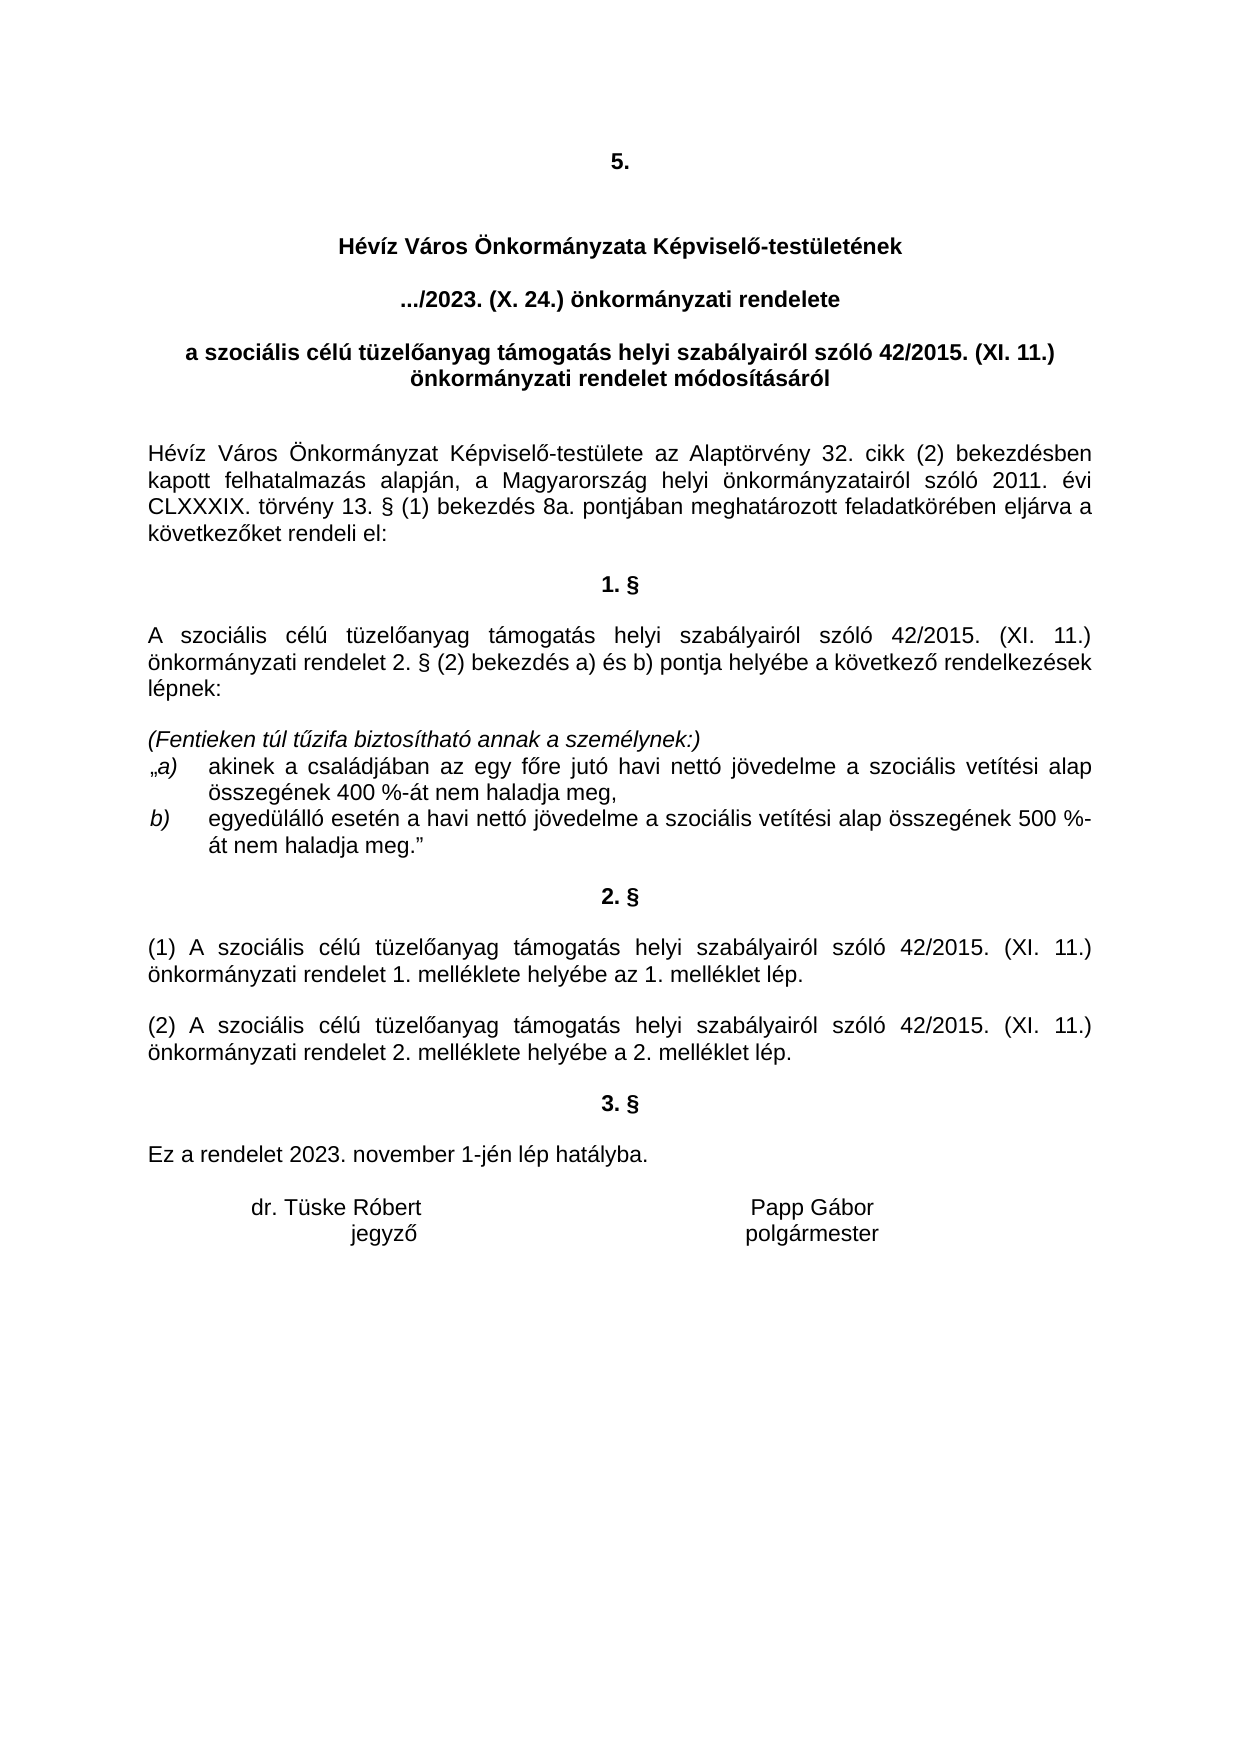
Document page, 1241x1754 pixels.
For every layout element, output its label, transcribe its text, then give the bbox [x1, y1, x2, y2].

text Hévíz Város Önkormányzat Képviselő-testülete az Alaptörvény 32. cikk (2) bekezdésben kapott felhatalmazás alapján, a Magyarország helyi önkormányzatairól szóló 2011. évi CLXXXIX. törvény 13. § (1) bekezdés 8a. pontjában meghatározott feladatkörében eljárva a következőket rendeli el: [148, 440, 1093, 546]
text dr. Tüske Róbert Papp Gábor [148, 1194, 1093, 1220]
text 5. [148, 148, 1093, 174]
text „a) akinek a családjában az egy főre jutó havi nettó jövedelme a szociális vetítési alap összegének 400 %-át nem haladja meg, [150, 753, 1093, 805]
text Hévíz Város Önkormányzata Képviselő-testületének [148, 233, 1093, 259]
text (1) A szociális célú tüzelőanyag támogatás helyi szabályairól szóló 42/2015. (XI. 11.) önkormányzati rendelet 1. melléklete helyébe az 1. melléklet lép. [148, 934, 1093, 987]
text A szociális célú tüzelőanyag támogatás helyi szabályairól szóló 42/2015. (XI. 11.) önkormányzati rendelet 2. § (2) bekezdés a) és b) pontja helyébe a következő rendelkezések lépnek: [148, 622, 1093, 701]
text Ez a rendelet 2023. november 1-jén lép hatályba. [148, 1141, 1093, 1167]
text 1. § [148, 571, 1093, 597]
text .../2023. (X. 24.) önkormányzati rendelete [148, 286, 1093, 312]
text 2. § [148, 883, 1093, 909]
text a szociális célú tüzelőanyag támogatás helyi szabályairól szóló 42/2015. (XI. 11.) önkormányzati rendelet módosításáról [148, 338, 1093, 391]
text b) egyedülálló esetén a havi nettó jövedelme a szociális vetítési alap összegének 500 %-át nem haladja meg.” [150, 805, 1093, 858]
text 3. § [148, 1090, 1093, 1116]
text jegyző polgármester [148, 1220, 1093, 1247]
text (2) A szociális célú tüzelőanyag támogatás helyi szabályairól szóló 42/2015. (XI. 11.) önkormányzati rendelet 2. melléklete helyébe a 2. melléklet lép. [148, 1012, 1093, 1065]
text (Fentieken túl tűzifa biztosítható annak a személynek:) [148, 726, 1093, 753]
